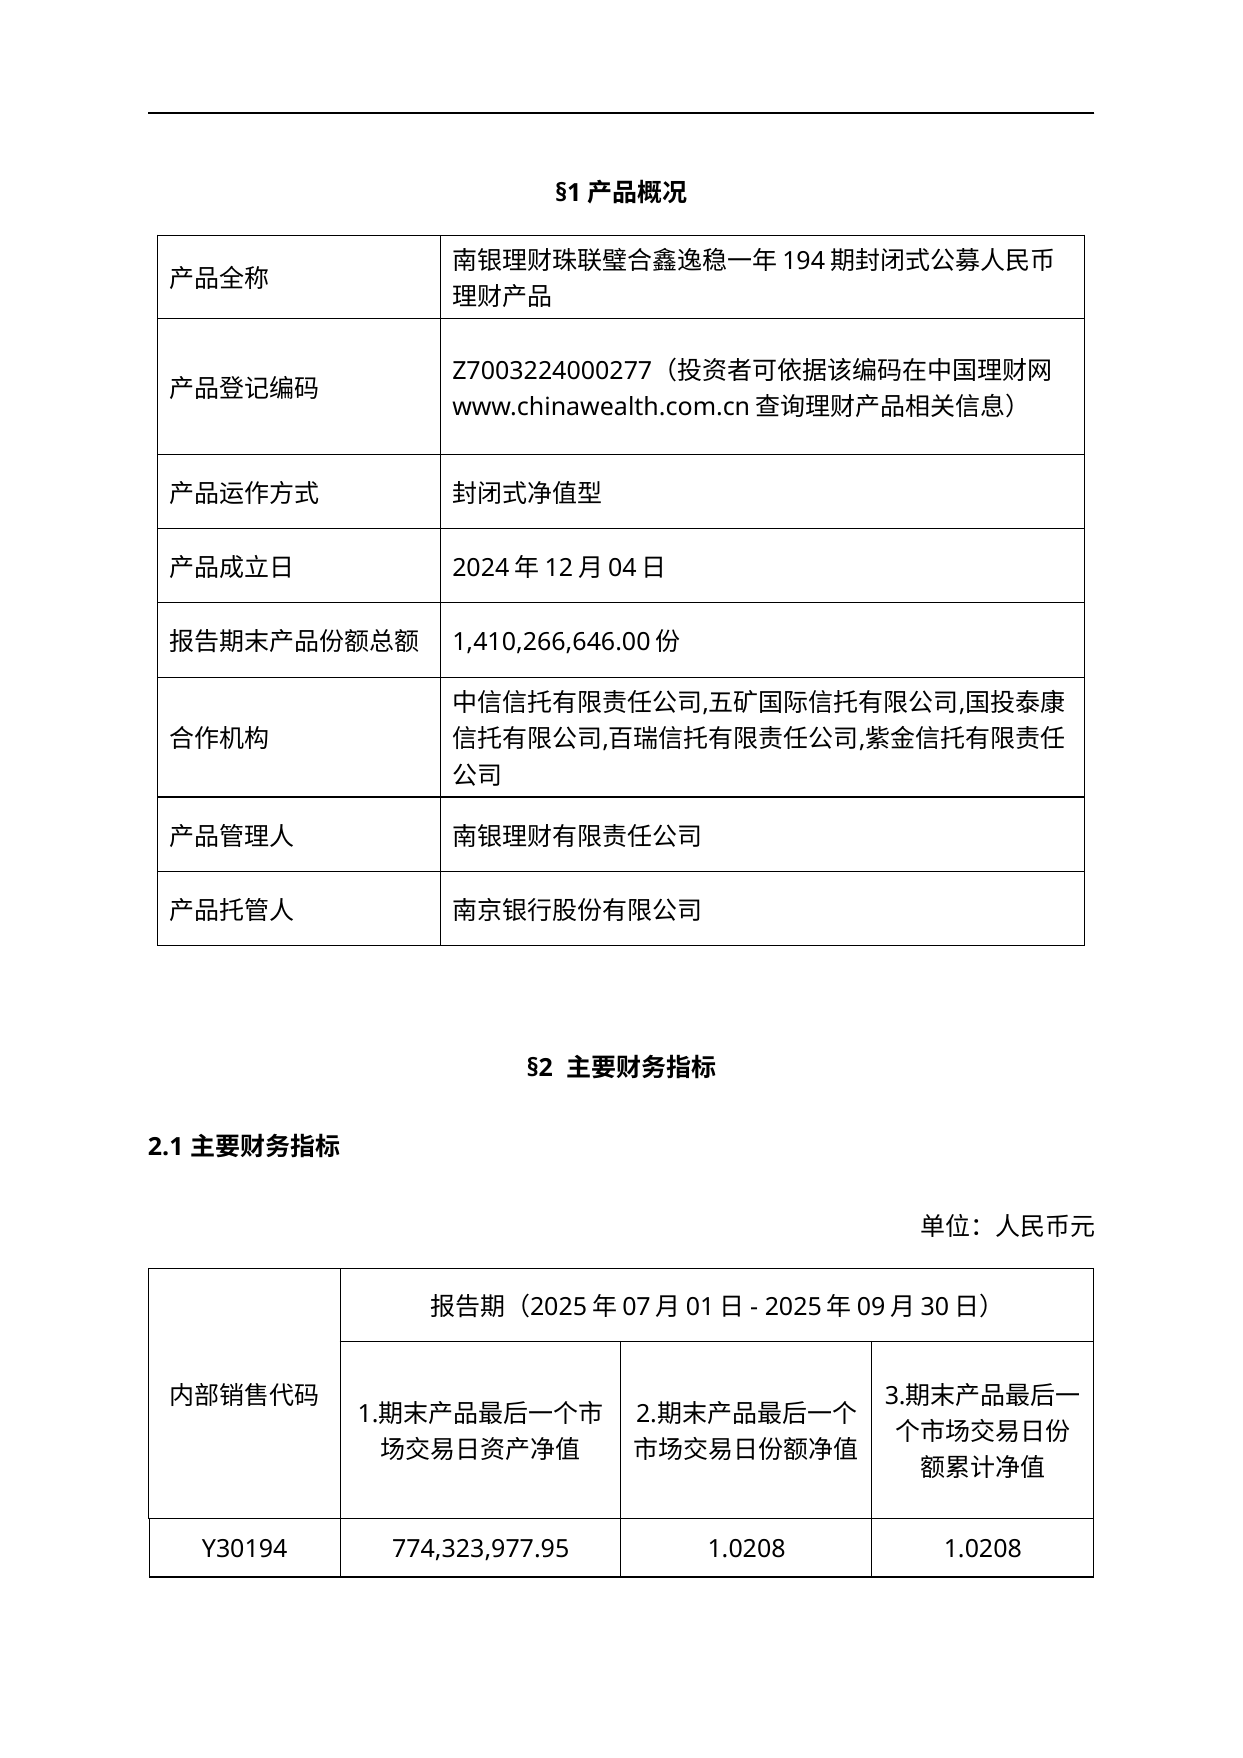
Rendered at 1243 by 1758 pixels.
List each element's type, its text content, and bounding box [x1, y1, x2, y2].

table_cell 合作机构 [158, 678, 440, 796]
table_cell 2.期末产品最后一个市场交易日份额净值 [621, 1342, 871, 1517]
text §2 主要财务指标 [148, 1047, 1094, 1083]
table_header 报告期（2025年07月01日 - 2025年09月30日） [341, 1269, 1093, 1341]
table_cell Y30194 [150, 1519, 340, 1576]
text §1 产品概况 [148, 173, 1094, 209]
table_cell 1,410,266,646.00份 [441, 603, 1084, 677]
table_cell 3.期末产品最后一个市场交易日份额累计净值 [872, 1342, 1093, 1517]
table_cell 南银理财有限责任公司 [441, 798, 1084, 871]
table_cell Z7003224000277（投资者可依据该编码在中国理财网www.chinawealth.com.cn查询理财产品相关信息） [441, 319, 1084, 453]
table_cell 1.期末产品最后一个市场交易日资产净值 [341, 1342, 620, 1517]
table_cell 产品运作方式 [158, 455, 440, 528]
table_cell 1.0208 [621, 1519, 871, 1576]
table_cell 774,323,977.95 [341, 1519, 620, 1576]
table_cell 报告期末产品份额总额 [158, 603, 440, 677]
table_cell 2024年12月04日 [441, 529, 1084, 602]
text 单位：人民币元 [148, 1206, 1094, 1242]
table_cell 南京银行股份有限公司 [441, 872, 1084, 945]
table_cell 产品登记编码 [158, 319, 440, 453]
text 2.1 主要财务指标 [148, 1127, 1094, 1163]
table_header 内部销售代码 [149, 1269, 340, 1517]
table_cell 产品托管人 [158, 872, 440, 945]
table_cell 封闭式净值型 [441, 455, 1084, 528]
table_cell 中信信托有限责任公司,五矿国际信托有限公司,国投泰康信托有限公司,百瑞信托有限责任公司,紫金信托有限责任公司 [441, 678, 1084, 796]
table_cell 1.0208 [872, 1519, 1093, 1576]
table_header 南银理财珠联璧合鑫逸稳一年194期封闭式公募人民币理财产品 [441, 236, 1084, 318]
table_cell 产品成立日 [158, 529, 440, 602]
table_cell 产品管理人 [158, 798, 440, 871]
table_header 产品全称 [158, 236, 440, 318]
